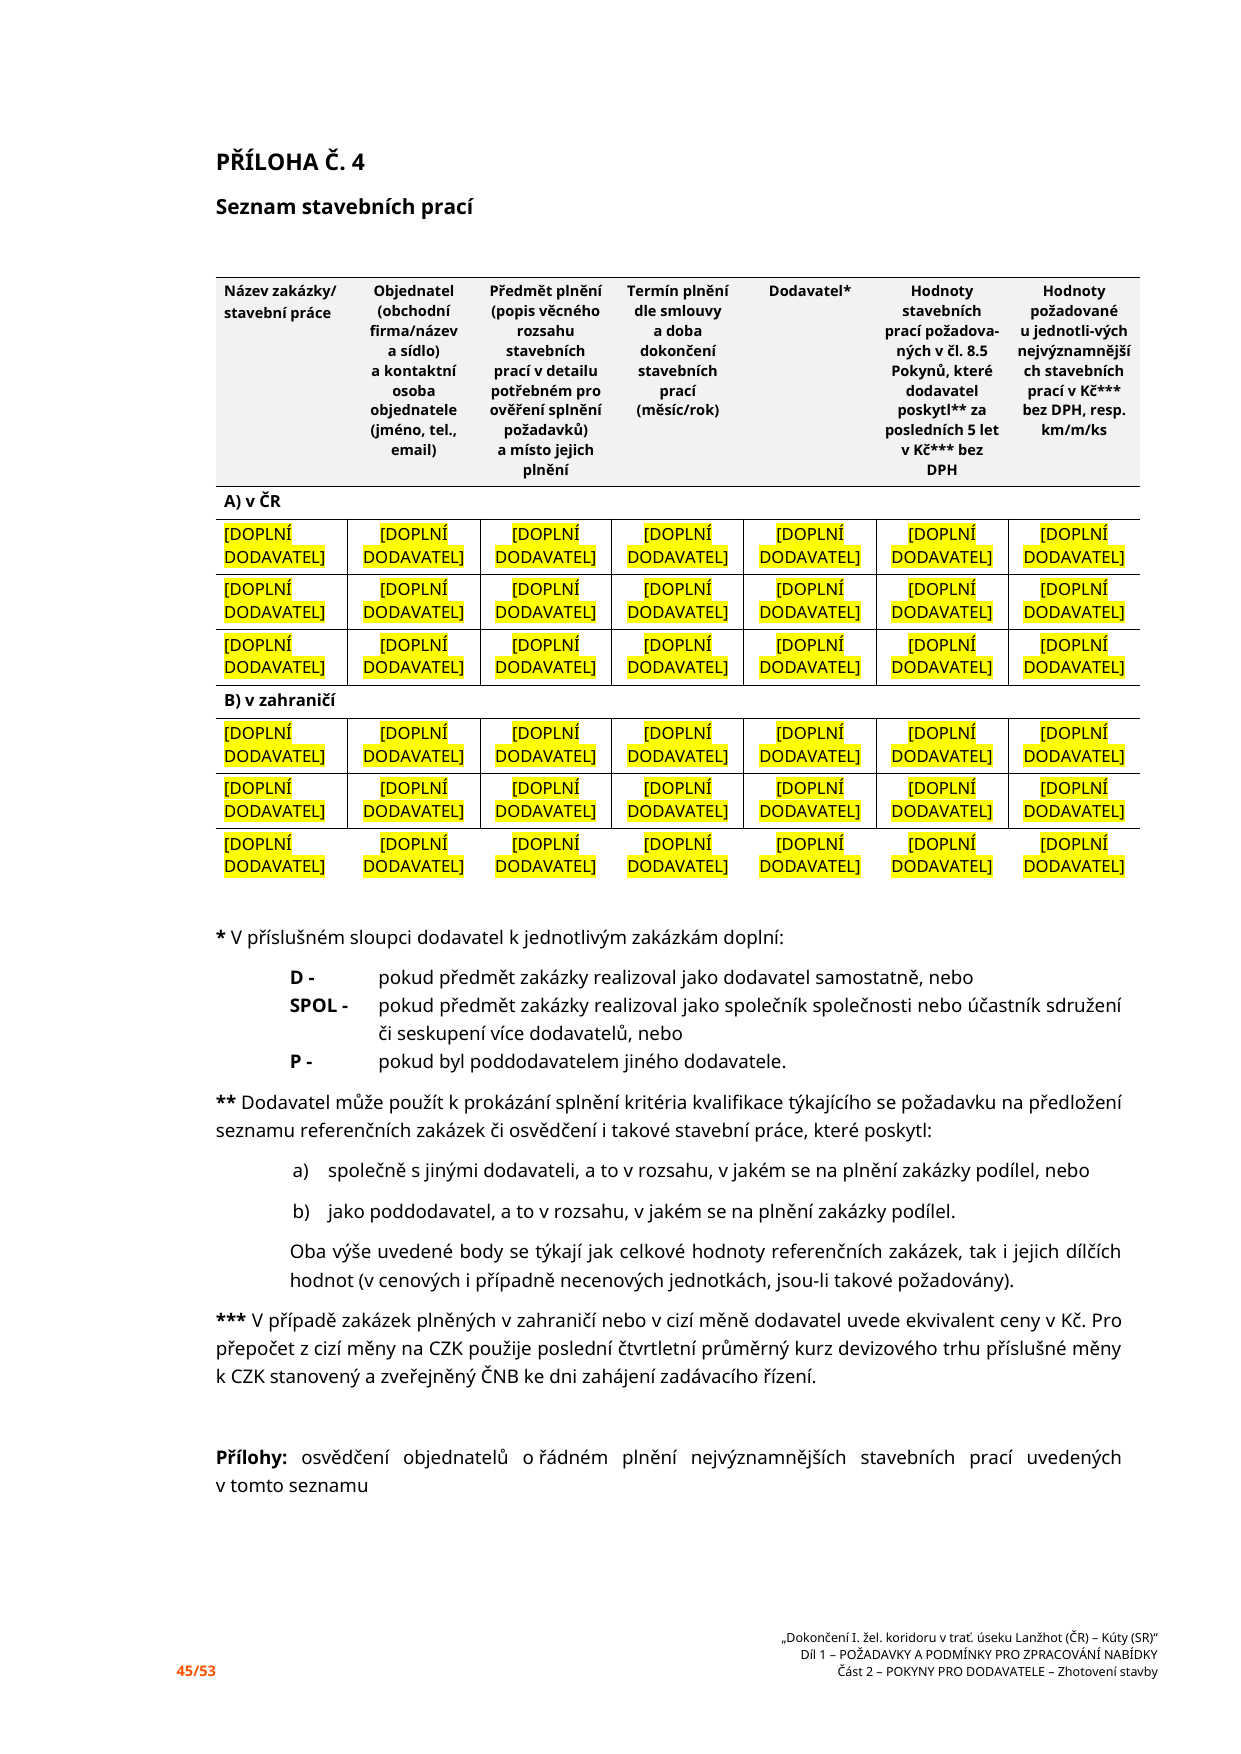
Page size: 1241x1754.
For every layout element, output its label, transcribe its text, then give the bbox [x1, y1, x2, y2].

table_header Předmět plnění (popis věcného rozsahu stavebních prací v detailu potřebném pro ověření splnění požadavků) a místo jejich plnění [480, 278, 612, 486]
table_cell [DOPLNÍ DODAVATEL] [216, 520, 347, 574]
table_cell [DOPLNÍ DODAVATEL] [612, 829, 744, 884]
table_cell [DOPLNÍ DODAVATEL] [744, 630, 876, 685]
text jako poddodavatel, a to v rozsahu, v jakém se na plnění zakázky podílel. [292, 1198, 1122, 1224]
table_cell [DOPLNÍ DODAVATEL] [1009, 630, 1140, 685]
text P - pokud byl poddodavatelem jiného dodavatele. [289, 1049, 1122, 1074]
table_cell [DOPLNÍ DODAVATEL] [612, 630, 743, 685]
table_header Dodavatel* [744, 278, 876, 486]
table_cell [DOPLNÍ DODAVATEL] [744, 774, 876, 828]
text Seznam stavebních prací [216, 192, 1122, 221]
table_header Hodnoty požadované u jednotli-vých nejvýznamnějších stavebních prací v Kč*** bez DPH, resp. km/m/ks [1008, 278, 1140, 486]
table_cell [DOPLNÍ DODAVATEL] [744, 575, 876, 629]
table_cell [DOPLNÍ DODAVATEL] [1008, 829, 1140, 884]
table_cell [DOPLNÍ DODAVATEL] [481, 520, 611, 574]
table_cell [DOPLNÍ DODAVATEL] [612, 719, 743, 773]
table_cell [DOPLNÍ DODAVATEL] [744, 829, 876, 884]
table_cell [DOPLNÍ DODAVATEL] [480, 829, 612, 884]
table_cell [DOPLNÍ DODAVATEL] [481, 630, 611, 685]
table_cell [DOPLNÍ DODAVATEL] [348, 575, 480, 629]
text *** V případě zakázek plněných v zahraničí nebo v cizí měně dodavatel uvede ekvivalent ceny v Kč. Pro přepočet z cizí měny na CZK použije poslední čtvrtletní průměrný kurz devizového trhu příslušné měny k CZK stanovený a zveřejněný ČNB ke dni zahájení zadávacího řízení. [216, 1307, 1122, 1389]
table_header Hodnoty stavebních prací požadova- ných v čl. 8.5 Pokynů, které dodavatel poskytl** za posledních 5 let v Kč*** bez DPH [876, 278, 1008, 486]
text Oba výše uvedené body se týkají jak celkové hodnoty referenčních zakázek, tak i jejich dílčích hodnot (v cenových i případně necenových jednotkách, jsou-li takové požadovány). [289, 1239, 1122, 1292]
table_cell [DOPLNÍ DODAVATEL] [612, 520, 743, 574]
table_cell [DOPLNÍ DODAVATEL] [348, 719, 480, 773]
table_cell [DOPLNÍ DODAVATEL] [348, 829, 480, 884]
table_cell [DOPLNÍ DODAVATEL] [1009, 520, 1140, 574]
table_header Název zakázky/ stavební práce [216, 278, 348, 486]
table_cell [DOPLNÍ DODAVATEL] [1009, 575, 1140, 629]
table_cell [DOPLNÍ DODAVATEL] [877, 520, 1008, 574]
table_cell [DOPLNÍ DODAVATEL] [216, 829, 348, 884]
text ** Dodavatel může použít k prokázání splnění kritéria kvalifikace týkajícího se požadavku na předložení seznamu referenčních zakázek či osvědčení i takové stavební práce, které poskytl: [216, 1089, 1122, 1143]
table_cell [DOPLNÍ DODAVATEL] [216, 575, 347, 629]
list společně s jinými dodavateli, a to v rozsahu, v jakém se na plnění zakázky podílel, nebo [292, 1158, 1122, 1183]
table_cell [DOPLNÍ DODAVATEL] [877, 630, 1008, 685]
table_cell [DOPLNÍ DODAVATEL] [216, 630, 347, 685]
table_cell [DOPLNÍ DODAVATEL] [876, 829, 1008, 884]
table_cell [DOPLNÍ DODAVATEL] [612, 774, 743, 828]
table_cell [DOPLNÍ DODAVATEL] [348, 774, 480, 828]
table_cell A) v ČR [216, 487, 1140, 518]
table_cell [DOPLNÍ DODAVATEL] [481, 774, 611, 828]
text Přílohy: osvědčení objednatelů o řádném plnění nejvýznamnějších stavebních prací uvedených v tomto seznamu [216, 1444, 1122, 1498]
text SPOL - pokud předmět zakázky realizoval jako společník společnosti nebo účastník sdružení či seskupení více dodavatelů, nebo [289, 993, 1122, 1046]
table_cell [DOPLNÍ DODAVATEL] [1009, 774, 1140, 828]
table_cell [DOPLNÍ DODAVATEL] [216, 774, 347, 828]
table_cell [DOPLNÍ DODAVATEL] [744, 719, 876, 773]
table_header Termín plnění dle smlouvy a doba dokončení stavebních prací (měsíc/rok) [612, 278, 744, 486]
table_header Objednatel (obchodní firma/název a sídlo) a kontaktní osoba objednatele (jméno, tel., email) [348, 278, 480, 486]
text * V příslušném sloupci dodavatel k jednotlivým zakázkám doplní: [216, 924, 1122, 950]
table_cell [DOPLNÍ DODAVATEL] [348, 520, 480, 574]
table_cell [DOPLNÍ DODAVATEL] [612, 575, 743, 629]
table_cell [DOPLNÍ DODAVATEL] [877, 774, 1008, 828]
table_cell [DOPLNÍ DODAVATEL] [877, 719, 1008, 773]
table_cell [DOPLNÍ DODAVATEL] [216, 719, 347, 773]
text D - pokud předmět zakázky realizoval jako dodavatel samostatně, nebo [289, 965, 1122, 990]
table_cell [DOPLNÍ DODAVATEL] [877, 575, 1008, 629]
table_cell [DOPLNÍ DODAVATEL] [481, 575, 611, 629]
table_cell [DOPLNÍ DODAVATEL] [348, 630, 480, 685]
table_cell B) v zahraničí [216, 686, 1140, 717]
table_cell [DOPLNÍ DODAVATEL] [1009, 719, 1140, 773]
table_cell [DOPLNÍ DODAVATEL] [744, 520, 876, 574]
table_cell [DOPLNÍ DODAVATEL] [481, 719, 611, 773]
text Příloha č. 4 [216, 146, 1122, 177]
